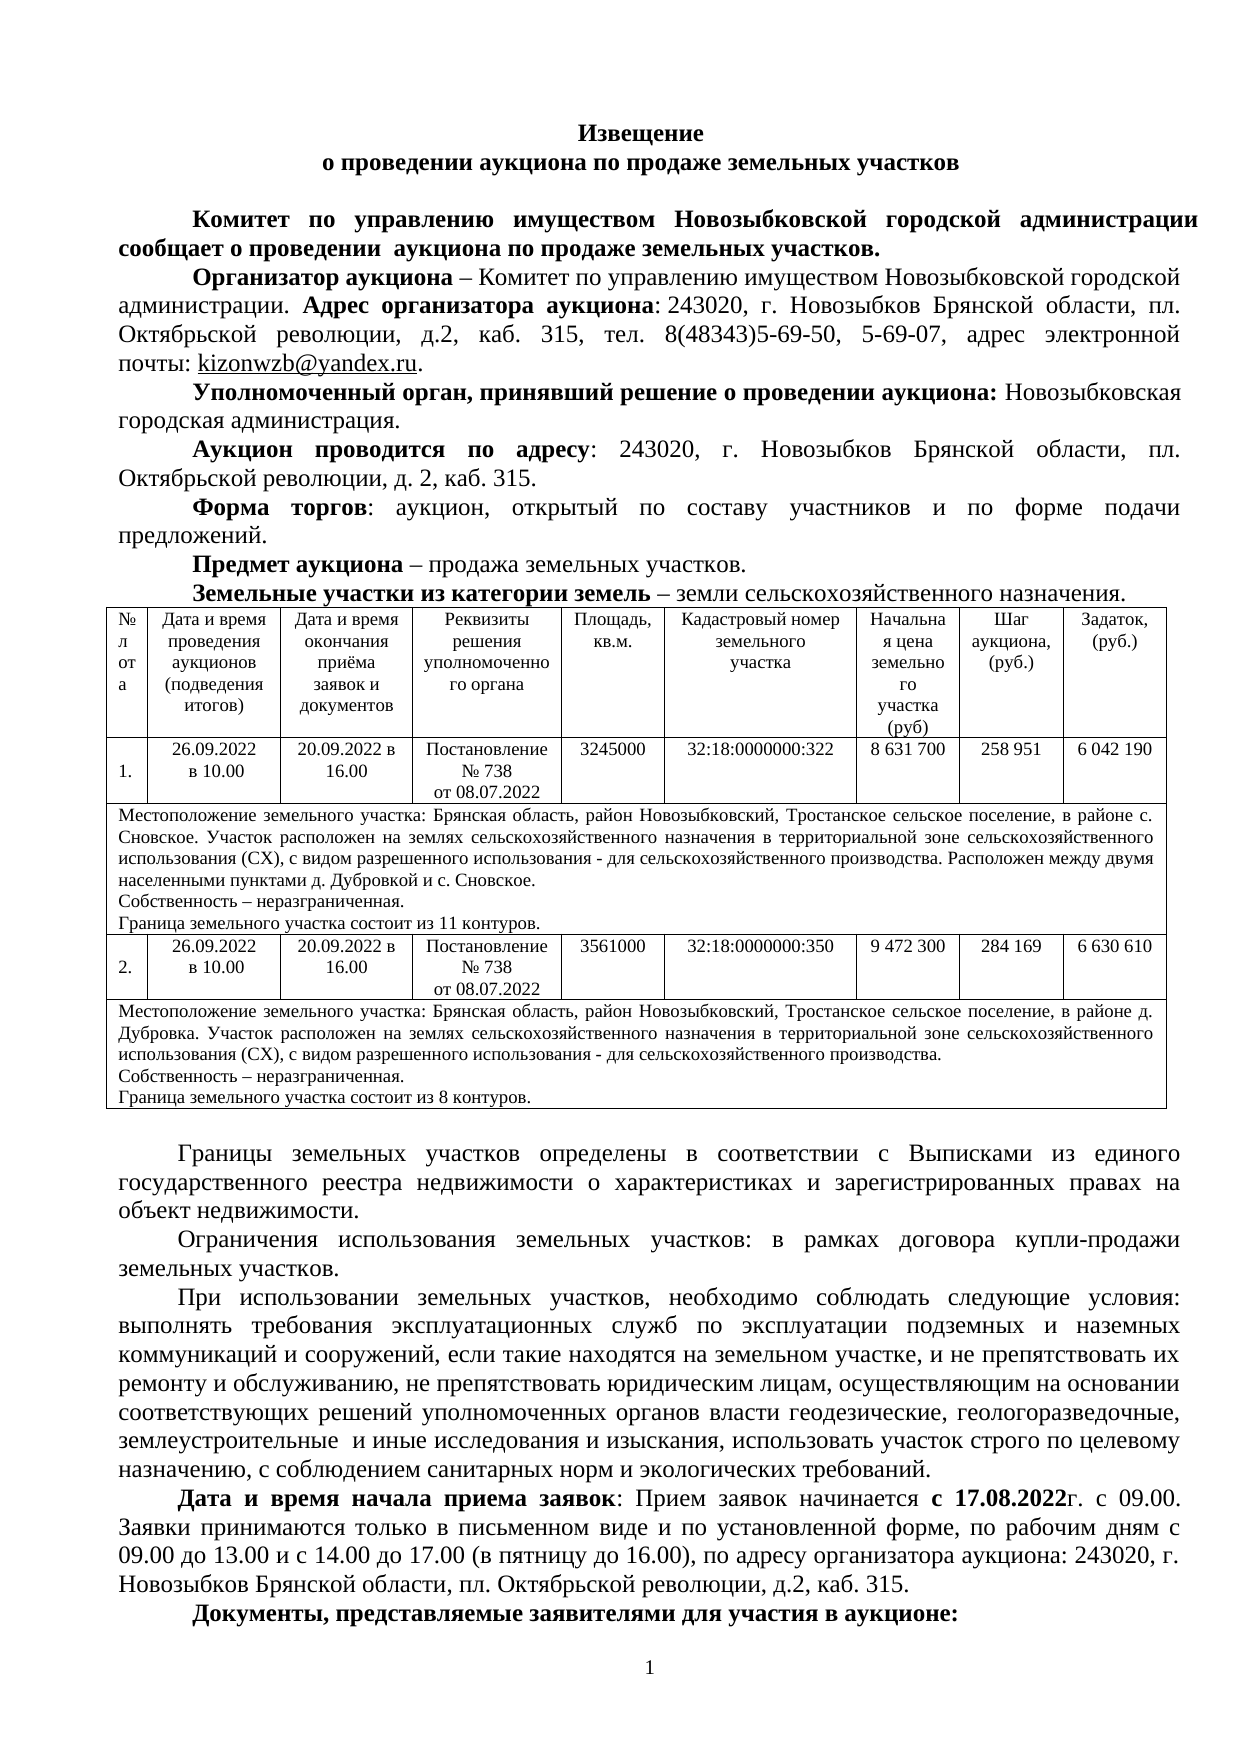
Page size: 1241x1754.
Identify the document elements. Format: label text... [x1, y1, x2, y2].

table_header Дата и время окончания приёма заявок и документов [281, 608, 412, 737]
text Форма торгов: аукцион, открытый по составу участников и по форме подачи предложений. [118, 492, 1181, 549]
table_header Дата и время проведения аукционов (подведения итогов) [148, 608, 280, 737]
table_header Кадастровый номер земельного участка [665, 608, 856, 737]
table_cell Постановление № 738 от 08.07.2022 [413, 935, 561, 999]
table_cell 26.09.2022 в 10.00 [148, 935, 280, 999]
text Комитет по управлению имуществом Новозыбковской городской администрации сообщает о проведении аукциона по продаже земельных участков. [118, 204, 1199, 262]
table_cell 26.09.2022 в 10.00 [148, 738, 280, 803]
table_header Начальная цена земельного участка (руб) [857, 608, 959, 737]
text о проведении аукциона по продаже земельных участков [118, 147, 1163, 176]
table_header Шаг аукциона, (руб.) [960, 608, 1063, 737]
table_cell 20.09.2022 в 16.00 [281, 738, 412, 803]
text Аукцион проводится по адресу: 243020, г. Новозыбков Брянской области, пл. Октябрьской революции, д. 2, каб. 315. [118, 434, 1181, 492]
text Дата и время начала приема заявок: Прием заявок начинается с 17.08.2022г. с 09.00. Заявки принимаются только в письменном виде и по установленной форме, по рабочим дням с 09.00 до 13.00 и с 14.00 до 17.00 (в пятницу до 16.00), по адресу организатора аукциона: 243020, г. Новозыбков Брянской области, пл. Октябрьской революции, д.2, каб. 315. [118, 1483, 1181, 1598]
table_cell 2. [107, 935, 147, 999]
text Извещение [118, 118, 1163, 147]
text Границы земельных участков определены в соответствии с Выписками из единого государственного реестра недвижимости о характеристиках и зарегистрированных правах на объект недвижимости. [118, 1138, 1181, 1224]
table_cell 9 472 300 [857, 935, 959, 999]
table_cell 258 951 [960, 738, 1063, 803]
table_cell 284 169 [960, 935, 1063, 999]
text Земельные участки из категории земель – земли сельскохозяйственного назначения. [118, 578, 1181, 607]
text Документы, представляемые заявителями для участия в аукционе: [118, 1598, 1181, 1627]
text При использовании земельных участков, необходимо соблюдать следующие условия: выполнять требования эксплуатационных служб по эксплуатации подземных и наземных коммуникаций и сооружений, если такие находятся на земельном участке, и не препятствовать их ремонту и обслуживанию, не препятствовать юридическим лицам, осуществляющим на основании соответствующих решений уполномоченных органов власти геодезические, геологоразведочные, землеустроительные и иные исследования и изыскания, использовать участок строго по целевому назначению, с соблюдением санитарных норм и экологических требований. [118, 1282, 1181, 1483]
table_header Реквизиты решения уполномоченного органа [413, 608, 561, 737]
table_cell 3245000 [562, 738, 664, 803]
text Организатор аукциона – Комитет по управлению имуществом Новозыбковской городской администрации. Адрес организатора аукциона: 243020, г. Новозыбков Брянской области, пл. Октябрьской революции, д.2, каб. 315, тел. 8(48343)5-69-50, 5-69-07, адрес электронной почты: kizonwzb@yandex.ru. [118, 262, 1181, 377]
table_header № лота [107, 608, 147, 737]
table_cell 8 631 700 [857, 738, 959, 803]
table_cell 6 042 190 [1064, 738, 1166, 803]
table_cell 3561000 [562, 935, 664, 999]
table_header Задаток, (руб.) [1064, 608, 1166, 737]
table_cell Местоположение земельного участка: Брянская область, район Новозыбковский, Тростанское сельское поселение, в районе с. Сновское. Участок расположен на землях сельскохозяйственного назначения в территориальной зоне сельскохозяйственного использования (СХ), с видом разрешенного использования - для сельскохозяйственного производства. Расположен между двумя населенными пунктами д. Дубровкой и с. Сновское. Собственность – неразграниченная. Граница земельного участка состоит из 11 контуров. [107, 804, 1166, 933]
table_cell 32:18:0000000:350 [665, 935, 856, 999]
table_cell 6 630 610 [1064, 935, 1166, 999]
text Предмет аукциона – продажа земельных участков. [118, 549, 1181, 578]
text Уполномоченный орган, принявший решение о проведении аукциона: Новозыбковская городская администрация. [118, 377, 1181, 434]
table_cell 20.09.2022 в 16.00 [281, 935, 412, 999]
table_header Площадь, кв.м. [562, 608, 664, 737]
table_cell Постановление № 738 от 08.07.2022 [413, 738, 561, 803]
table_cell 32:18:0000000:322 [665, 738, 856, 803]
table_cell Местоположение земельного участка: Брянская область, район Новозыбковский, Тростанское сельское поселение, в районе д. Дубровка. Участок расположен на землях сельскохозяйственного назначения в территориальной зоне сельскохозяйственного использования (СХ), с видом разрешенного использования - для сельскохозяйственного производства. Собственность – неразграниченная. Граница земельного участка состоит из 8 контуров. [107, 1000, 1166, 1108]
table_cell 1. [107, 738, 147, 803]
text Ограничения использования земельных участков: в рамках договора купли-продажи земельных участков. [118, 1224, 1181, 1282]
